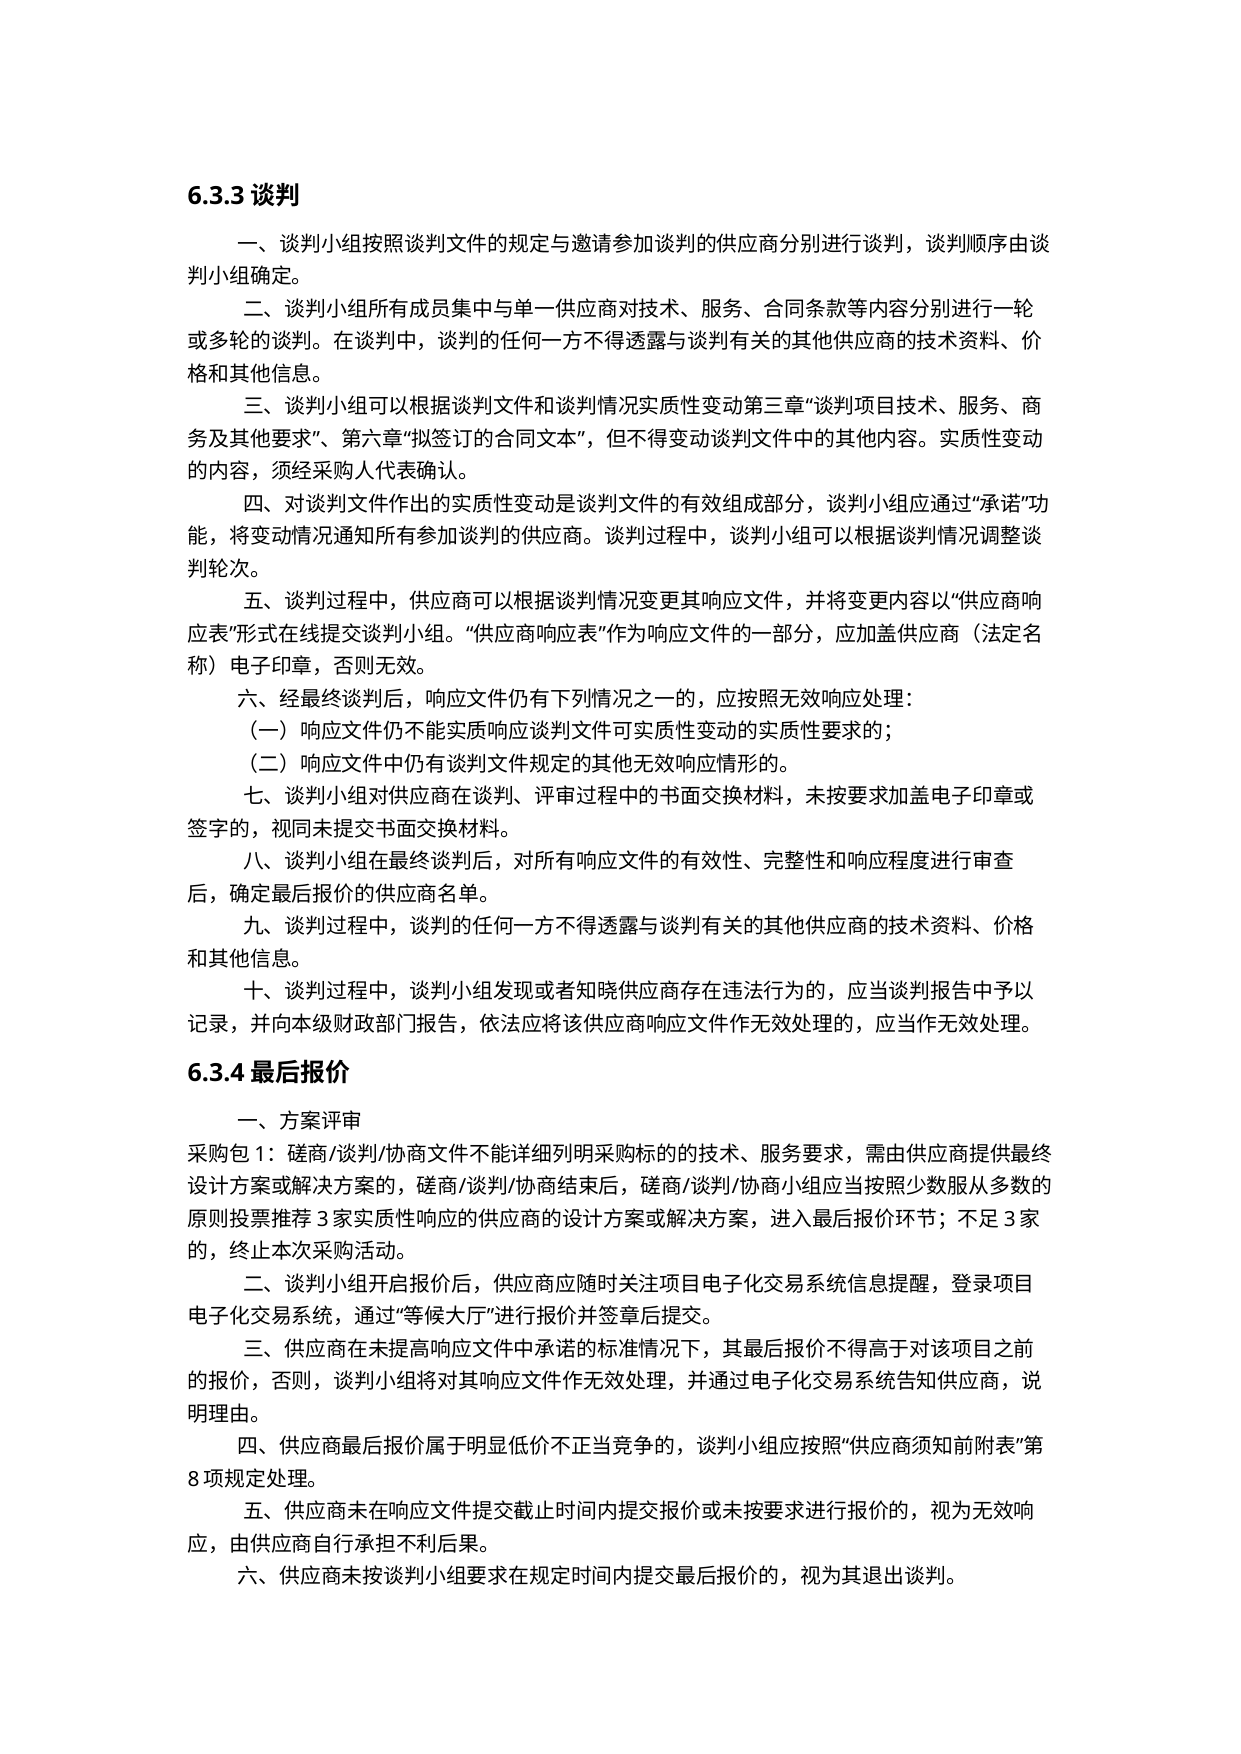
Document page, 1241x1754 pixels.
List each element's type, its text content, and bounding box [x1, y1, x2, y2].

text 五、供应商未在响应文件提交截止时间内提交报价或未按要求进行报价的，视为无效响应，由供应商自行承担不利后果。 [187, 1494, 1053, 1559]
text 四、对谈判文件作出的实质性变动是谈判文件的有效组成部分，谈判小组应通过“承诺”功能，将变动情况通知所有参加谈判的供应商。谈判过程中，谈判小组可以根据谈判情况调整谈判轮次。 [187, 487, 1053, 584]
text 二、谈判小组所有成员集中与单一供应商对技术、服务、合同条款等内容分别进行一轮或多轮的谈判。在谈判中，谈判的任何一方不得透露与谈判有关的其他供应商的技术资料、价格和其他信息。 [187, 292, 1053, 389]
text 七、谈判小组对供应商在谈判、评审过程中的书面交换材料，未按要求加盖电子印章或签字的，视同未提交书面交换材料。 [187, 779, 1053, 844]
text 三、供应商在未提高响应文件中承诺的标准情况下，其最后报价不得高于对该项目之前的报价，否则，谈判小组将对其响应文件作无效处理，并通过电子化交易系统告知供应商，说明理由。 [187, 1332, 1053, 1429]
text 五、谈判过程中，供应商可以根据谈判情况变更其响应文件，并将变更内容以“供应商响应表”形式在线提交谈判小组。“供应商响应表”作为响应文件的一部分，应加盖供应商（法定名称）电子印章，否则无效。 [187, 584, 1053, 682]
text 6.3.4最后报价 [187, 1039, 1053, 1104]
text （二）响应文件中仍有谈判文件规定的其他无效响应情形的。 [187, 747, 1053, 779]
text 九、谈判过程中，谈判的任何一方不得透露与谈判有关的其他供应商的技术资料、价格和其他信息。 [187, 909, 1053, 974]
text （一）响应文件仍不能实质响应谈判文件可实质性变动的实质性要求的； [187, 714, 1053, 747]
text 一、谈判小组按照谈判文件的规定与邀请参加谈判的供应商分别进行谈判，谈判顺序由谈判小组确定。 [187, 227, 1053, 292]
text 十、谈判过程中，谈判小组发现或者知晓供应商存在违法行为的，应当谈判报告中予以记录，并向本级财政部门报告，依法应将该供应商响应文件作无效处理的，应当作无效处理。 [187, 974, 1053, 1039]
text 6.3.3谈判 [187, 162, 1053, 227]
text 三、谈判小组可以根据谈判文件和谈判情况实质性变动第三章“谈判项目技术、服务、商务及其他要求”、第六章“拟签订的合同文本”，但不得变动谈判文件中的其他内容。实质性变动的内容，须经采购人代表确认。 [187, 389, 1053, 487]
text 采购包1：磋商/谈判/协商文件不能详细列明采购标的的技术、服务要求，需由供应商提供最终设计方案或解决方案的，磋商/谈判/协商结束后，磋商/谈判/协商小组应当按照少数服从多数的原则投票推荐3家实质性响应的供应商的设计方案或解决方案，进入最后报价环节；不足3家的，终止本次采购活动。 [187, 1137, 1053, 1267]
text 八、谈判小组在最终谈判后，对所有响应文件的有效性、完整性和响应程度进行审查后，确定最后报价的供应商名单。 [187, 844, 1053, 909]
text 六、供应商未按谈判小组要求在规定时间内提交最后报价的，视为其退出谈判。 [187, 1559, 1053, 1592]
text 六、经最终谈判后，响应文件仍有下列情况之一的，应按照无效响应处理： [187, 682, 1053, 714]
text 一、方案评审 [187, 1104, 1053, 1137]
text 二、谈判小组开启报价后，供应商应随时关注项目电子化交易系统信息提醒，登录项目电子化交易系统，通过“等候大厅”进行报价并签章后提交。 [187, 1267, 1053, 1332]
text 四、供应商最后报价属于明显低价不正当竞争的，谈判小组应按照“供应商须知前附表”第8项规定处理。 [187, 1429, 1053, 1494]
